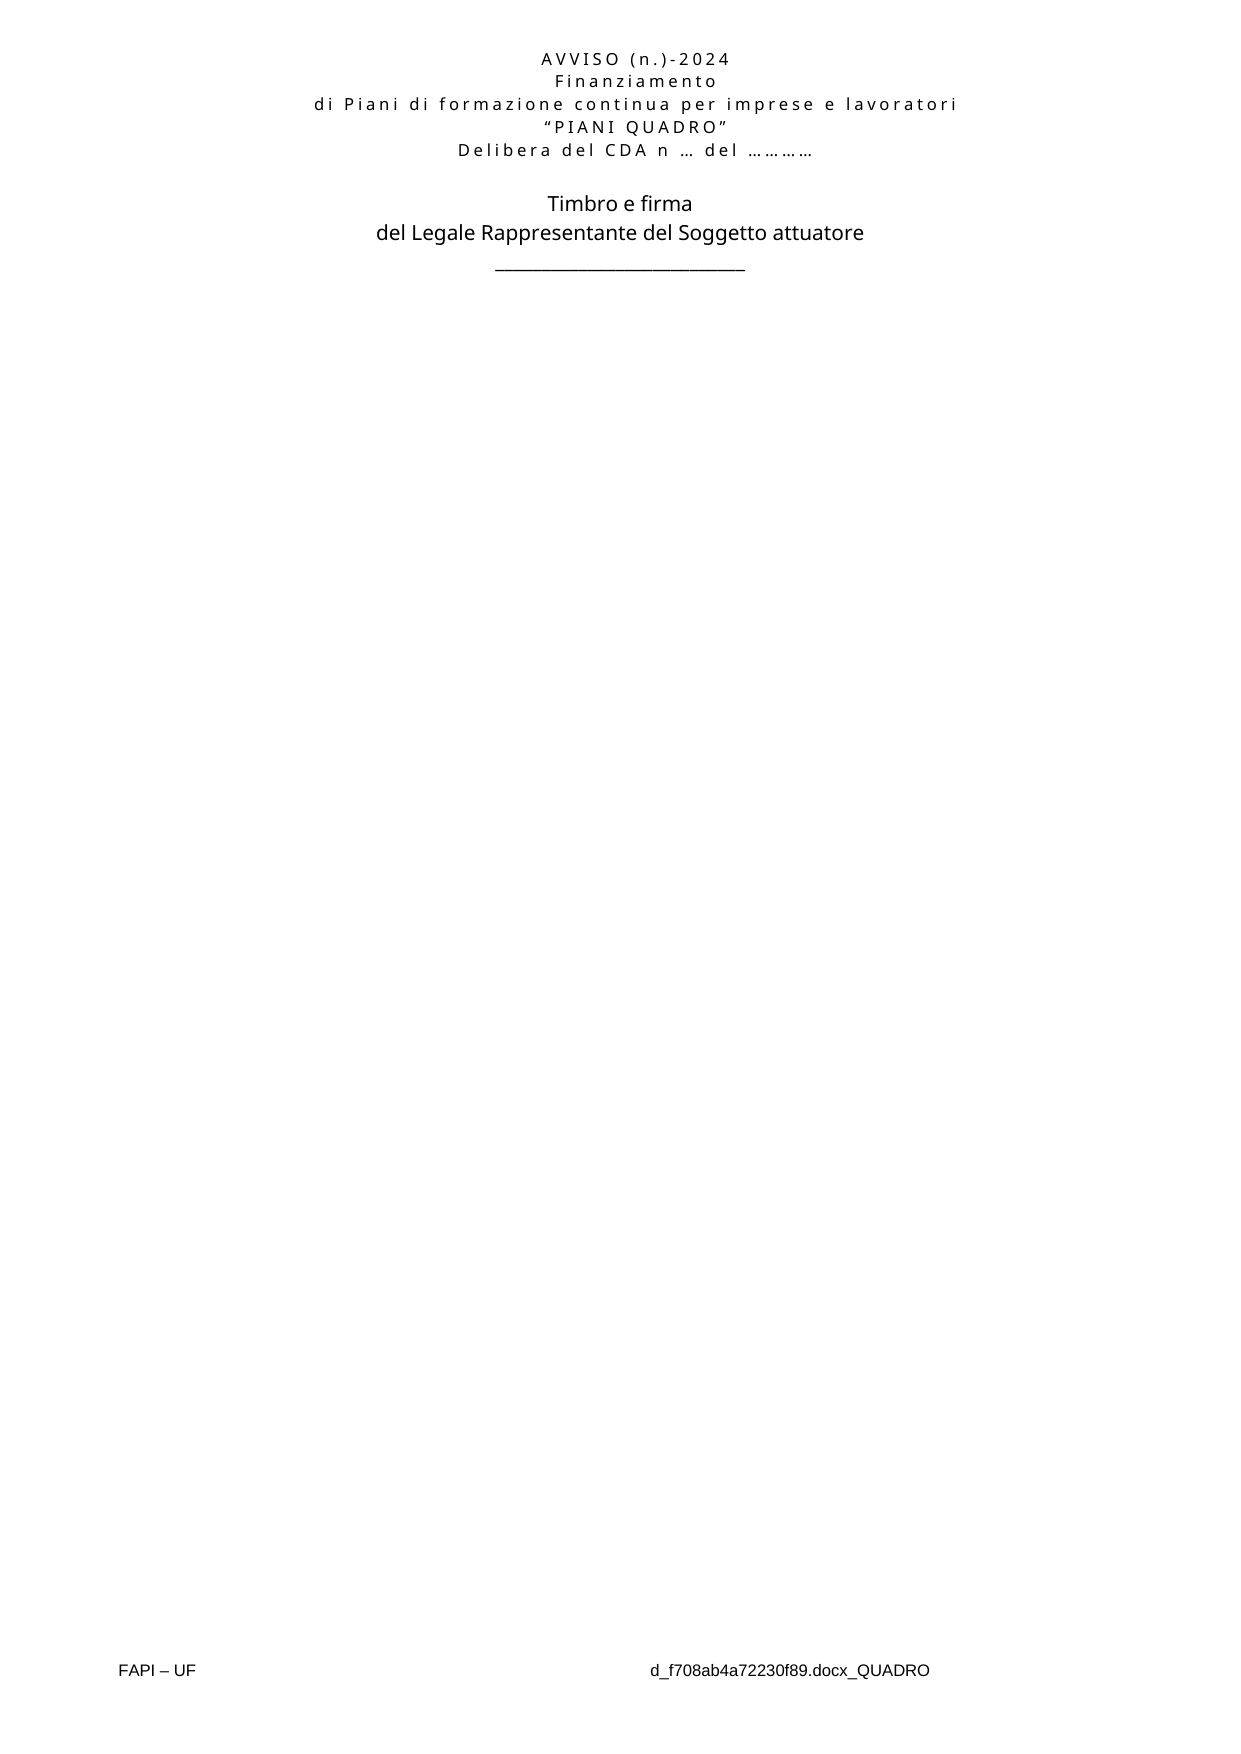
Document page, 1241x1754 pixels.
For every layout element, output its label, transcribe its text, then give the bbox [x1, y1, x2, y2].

text Timbro e firma [118, 189, 1122, 218]
text ___________________________ [118, 246, 1122, 275]
text del Legale Rappresentante del Soggetto attuatore [118, 218, 1122, 246]
